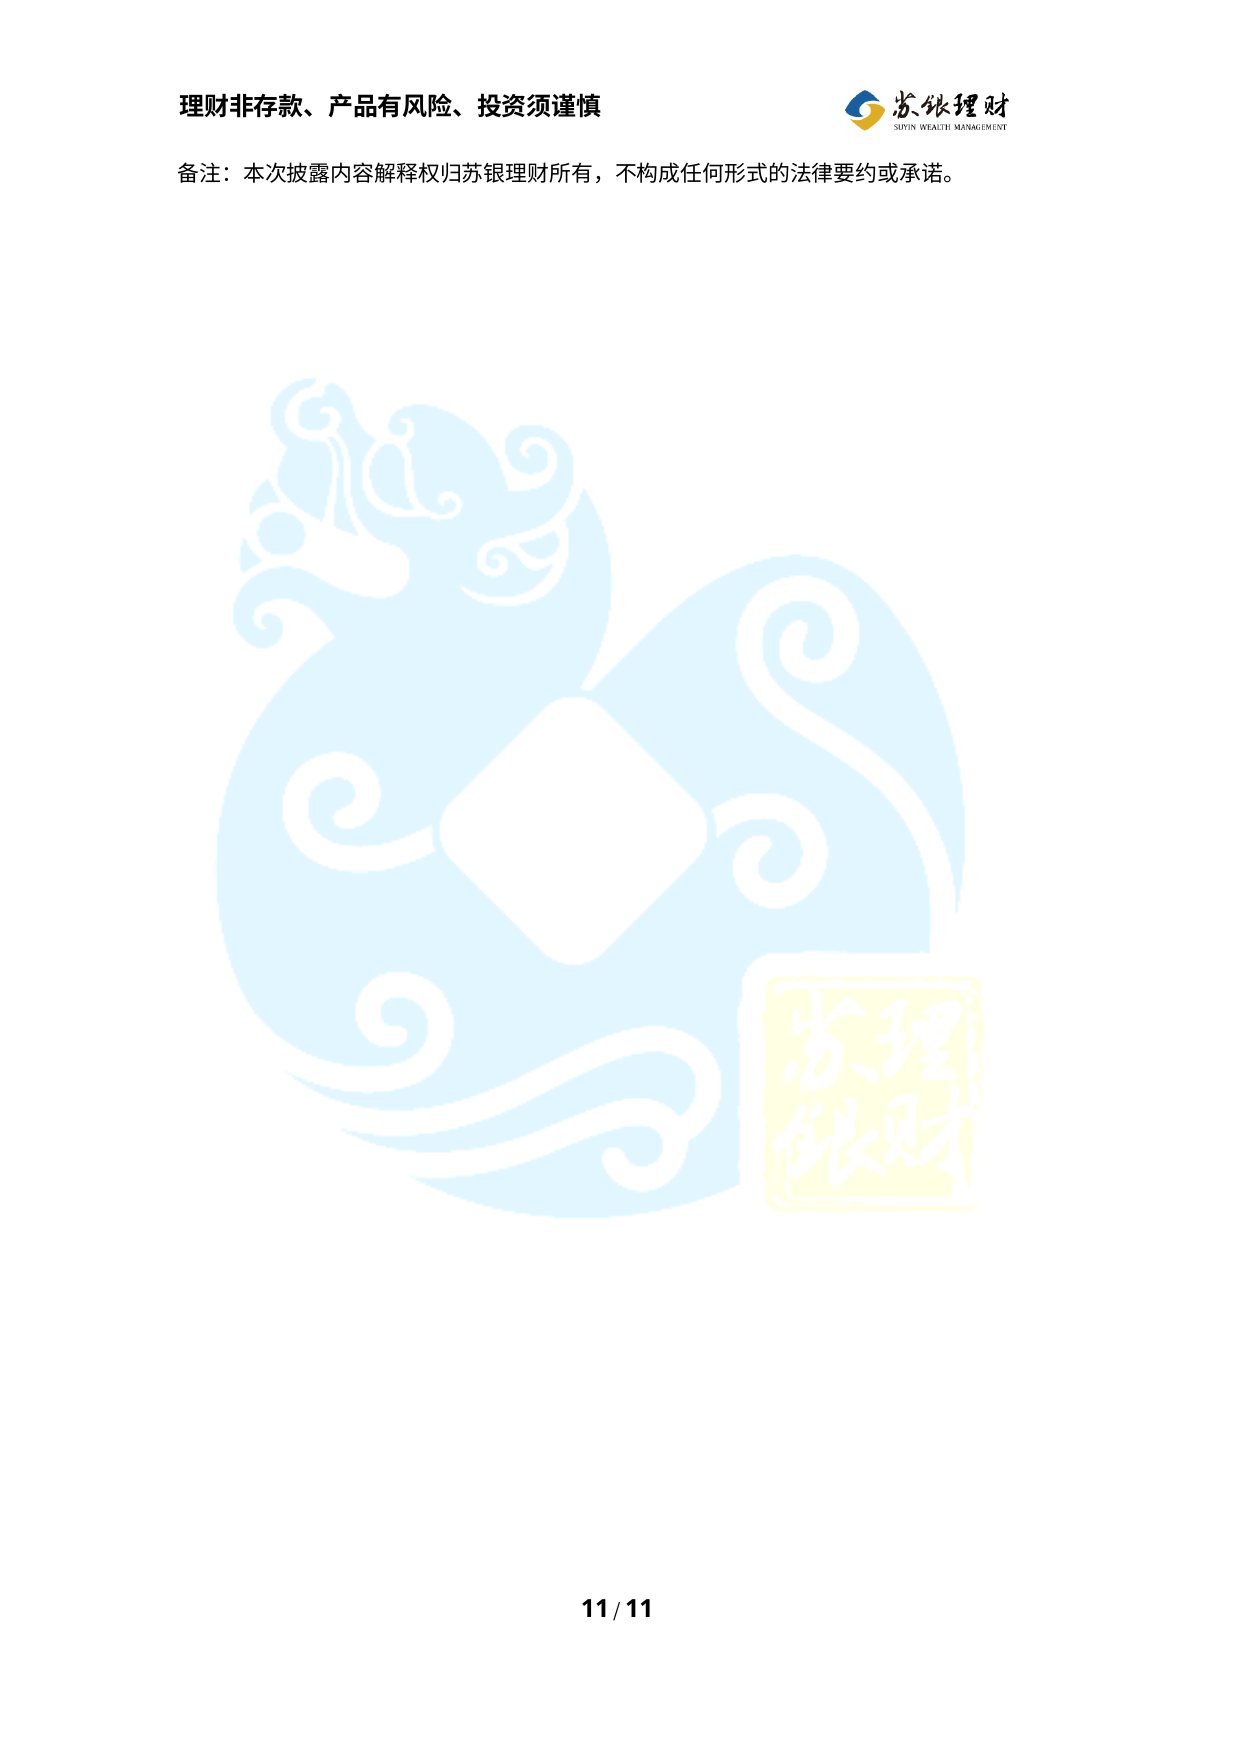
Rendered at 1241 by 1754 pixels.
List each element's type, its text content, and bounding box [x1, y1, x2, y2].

text 备注：本次披露内容解释权归苏银理财所有，不构成任何形式的法律要约或承诺。 [177, 156, 1053, 188]
picture [820, 72, 1039, 143]
